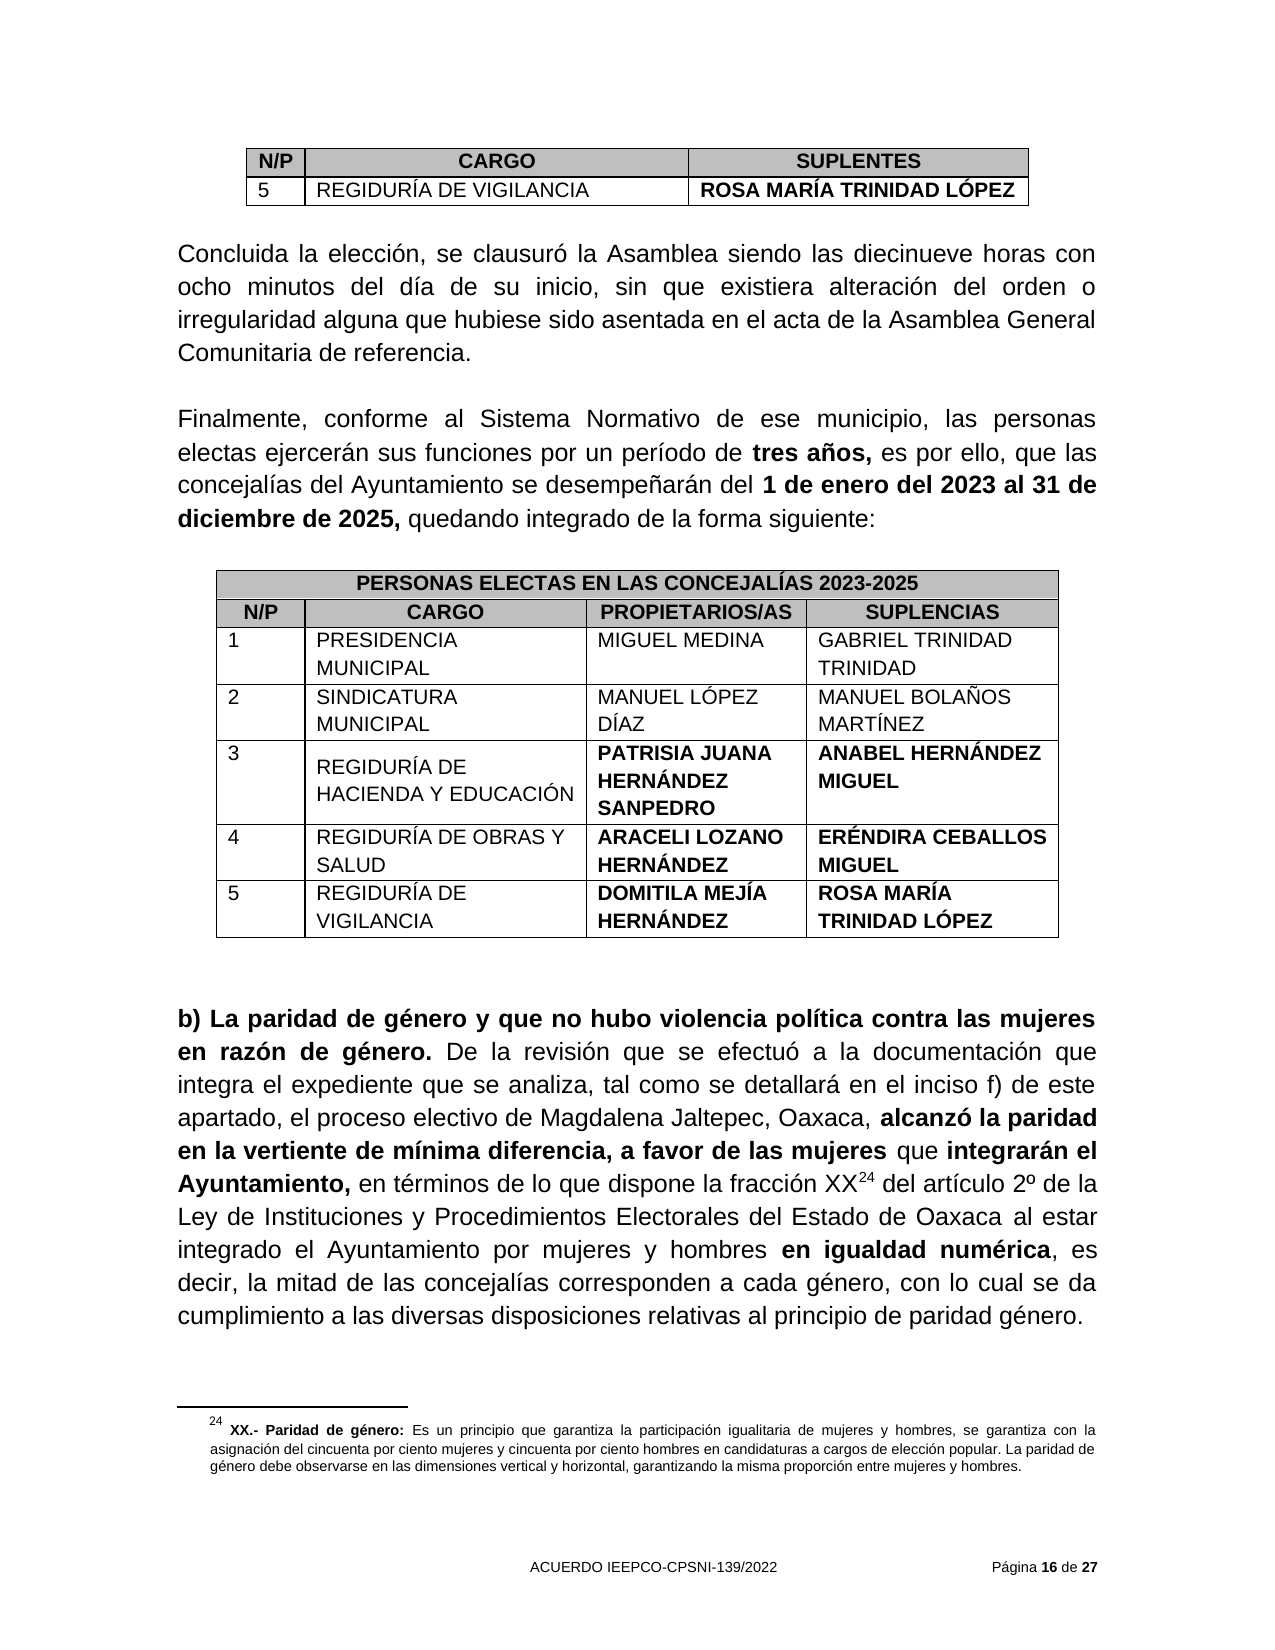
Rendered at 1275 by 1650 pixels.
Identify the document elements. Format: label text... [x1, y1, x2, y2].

table_cell MANUEL LÓPEZ DÍAZ [587, 685, 806, 740]
table_cell ARACELI LOZANO HERNÁNDEZ [587, 825, 806, 880]
table_cell REGIDURÍA DE VIGILANCIA [306, 178, 688, 205]
text Concluida la elección, se clausuró la Asamblea siendo las diecinueve horas con ocho minutos del día de su inicio, sin que existiera alteración del orden o irregularidad alguna que hubiese sido asentada en el acta de la Asamblea General Comunitaria de referencia. [177, 239, 1098, 367]
table_cell MIGUEL MEDINA [587, 628, 806, 684]
table_cell ROSA MARÍA TRINIDAD LÓPEZ [807, 881, 1058, 937]
table_cell REGIDURÍA DE VIGILANCIA [306, 881, 586, 937]
table_header N/P [247, 149, 304, 176]
table_cell 3 [217, 741, 304, 824]
table_cell 1 [217, 628, 304, 684]
table_cell SUPLENCIAS [807, 600, 1058, 627]
table_header PERSONAS ELECTAS EN LAS CONCEJALÍAS 2023-2025 [217, 571, 1058, 598]
table_cell MANUEL BOLAÑOS MARTÍNEZ [807, 685, 1058, 740]
table_cell 5 [217, 881, 304, 937]
table_cell ANABEL HERNÁNDEZ MIGUEL [807, 741, 1058, 824]
table_cell N/P [217, 600, 304, 627]
table_header SUPLENTES [689, 149, 1028, 176]
table_header CARGO [306, 149, 688, 176]
table_cell SINDICATURA MUNICIPAL [306, 685, 586, 740]
table_cell 4 [217, 825, 304, 880]
table_cell GABRIEL TRINIDAD TRINIDAD [807, 628, 1058, 684]
table_cell ROSA MARÍA TRINIDAD LÓPEZ [689, 178, 1028, 205]
table_cell 5 [247, 178, 304, 205]
table_cell PATRISIA JUANA HERNÁNDEZ SANPEDRO [587, 741, 806, 824]
text Finalmente, conforme al Sistema Normativo de ese municipio, las personas electas ejercerán sus funciones por un período de tres años, es por ello, que las concejalías del Ayuntamiento se desempeñarán del 1 de enero del 2023 al 31 de diciembre de 2025, quedando integrado de la forma siguiente: [177, 404, 1098, 532]
table_cell PROPIETARIOS/AS [587, 600, 806, 627]
text b) La paridad de género y que no hubo violencia política contra las mujeres en razón de género. De la revisión que se efectuó a la documentación que integra el expediente que se analiza, tal como se detallará en el inciso f) de este apartado, el proceso electivo de Magdalena Jaltepec, Oaxaca, alcanzó la paridad en la vertiente de mínima diferencia, a favor de las mujeres que integrarán el Ayuntamiento, en términos de lo que dispone la fracción XX del artículo 2º de la Ley de Instituciones y Procedimientos Electorales del Estado de Oaxaca al estar integrado el Ayuntamiento por mujeres y hombres en igualdad numérica, es decir, la mitad de las concejalías corresponden a cada género, con lo cual se da cumplimiento a las diversas disposiciones relativas al principio de paridad género. [177, 1004, 1098, 1329]
table_cell 2 [217, 685, 304, 740]
table_cell CARGO [306, 600, 586, 627]
table_cell ERÉNDIRA CEBALLOS MIGUEL [807, 825, 1058, 880]
table_cell REGIDURÍA DE OBRAS Y SALUD [306, 825, 586, 880]
table_cell PRESIDENCIA MUNICIPAL [306, 628, 586, 684]
table_cell DOMITILA MEJÍA HERNÁNDEZ [587, 881, 806, 937]
table_cell REGIDURÍA DE HACIENDA Y EDUCACIÓN [306, 741, 586, 824]
